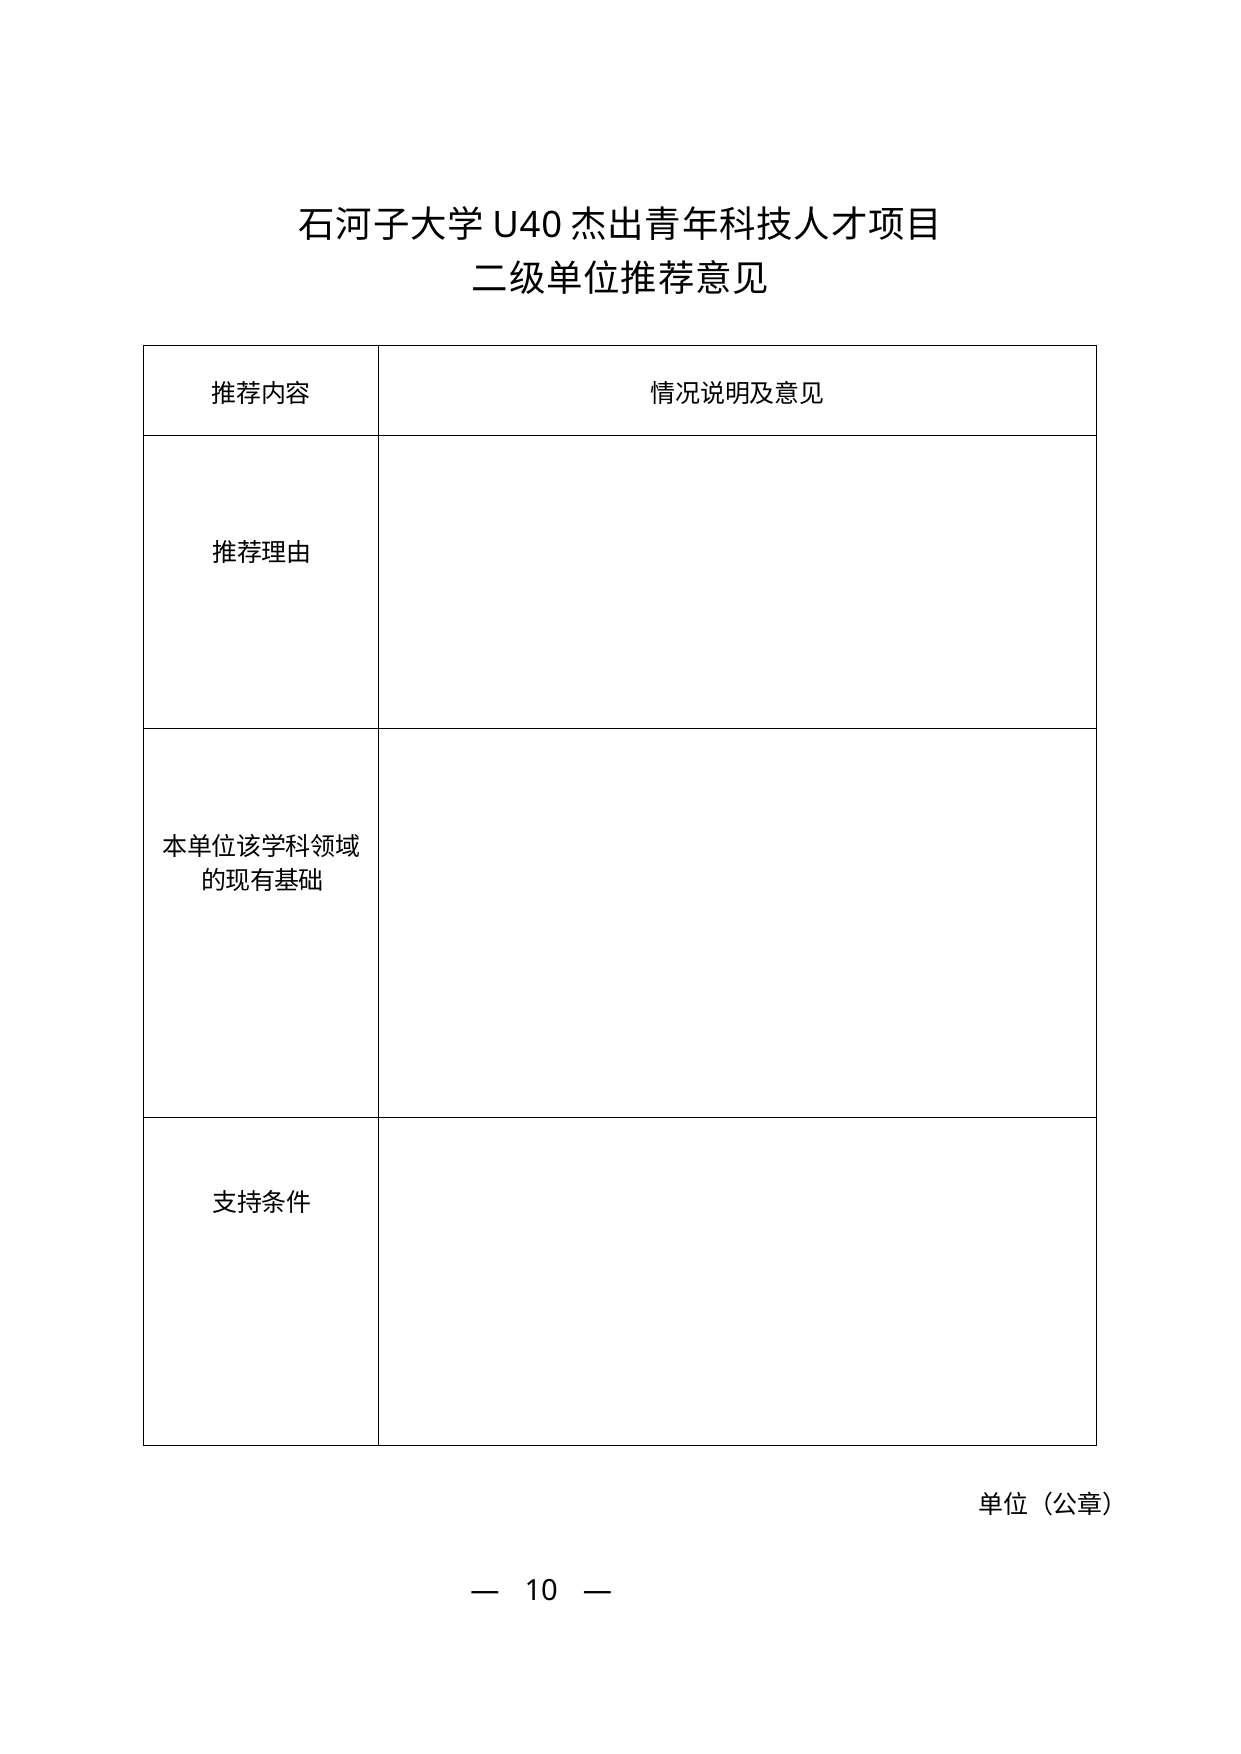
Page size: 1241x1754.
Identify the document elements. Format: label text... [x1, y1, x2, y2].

table_cell 本单位该学科领域 的现有基础 [144, 729, 378, 1116]
table_cell [379, 729, 1096, 1116]
table_header 情况说明及意见 [379, 346, 1096, 435]
table_cell 推荐理由 [144, 436, 378, 727]
table_cell [379, 1118, 1096, 1445]
text 二级单位推荐意见 [113, 251, 1128, 301]
text 单位（公章） [113, 1488, 1128, 1519]
table_header 推荐内容 [144, 346, 378, 435]
text 石河子大学U40杰出青年科技人才项目 [113, 198, 1128, 247]
table_cell 支持条件 [144, 1118, 378, 1445]
table_cell [379, 436, 1096, 727]
